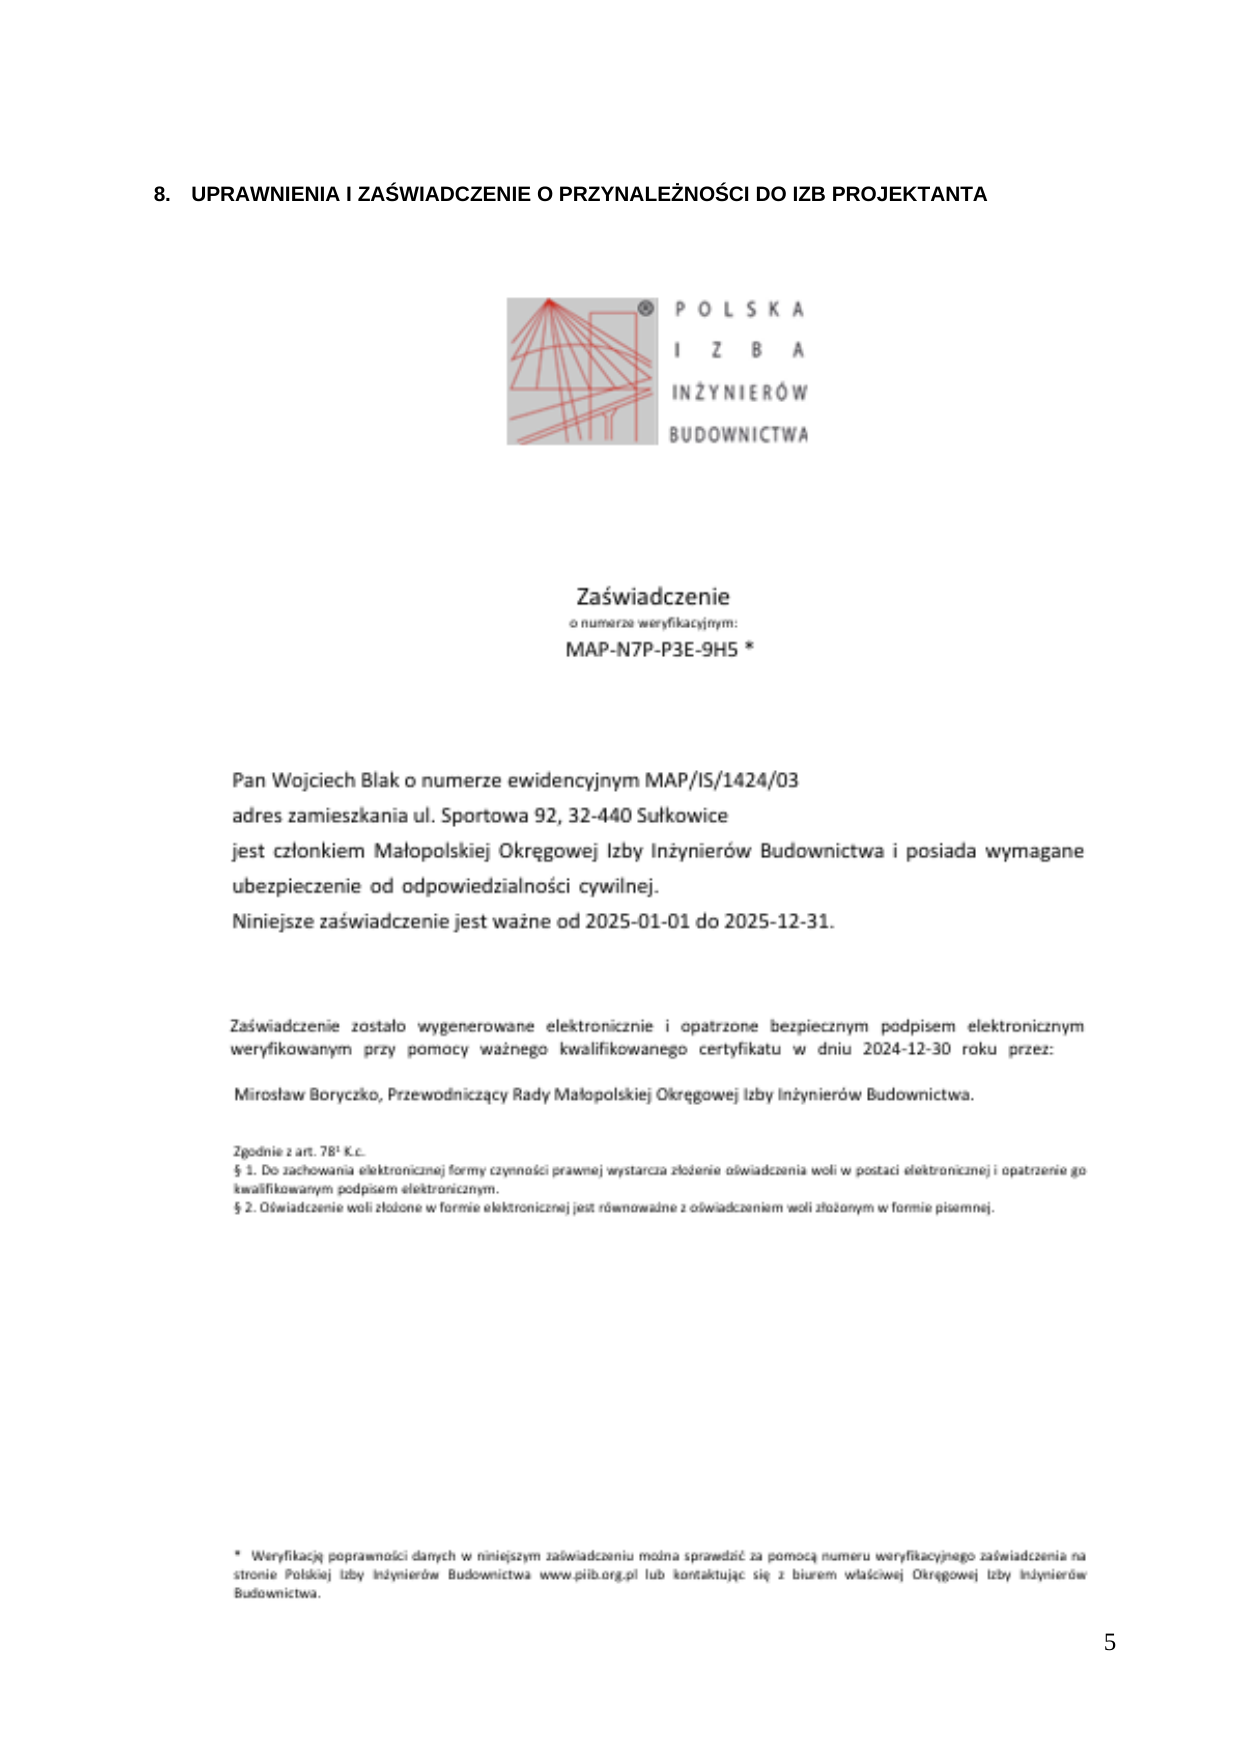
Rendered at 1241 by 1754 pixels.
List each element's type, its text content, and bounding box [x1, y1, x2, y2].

picture [153, 205, 1119, 1615]
subtitle UPRAWNIENIA I ZAŚWIADCZENIE O PRZYNALEŻNOŚCI DO IZB PROJEKTANTA [153, 182, 1116, 205]
